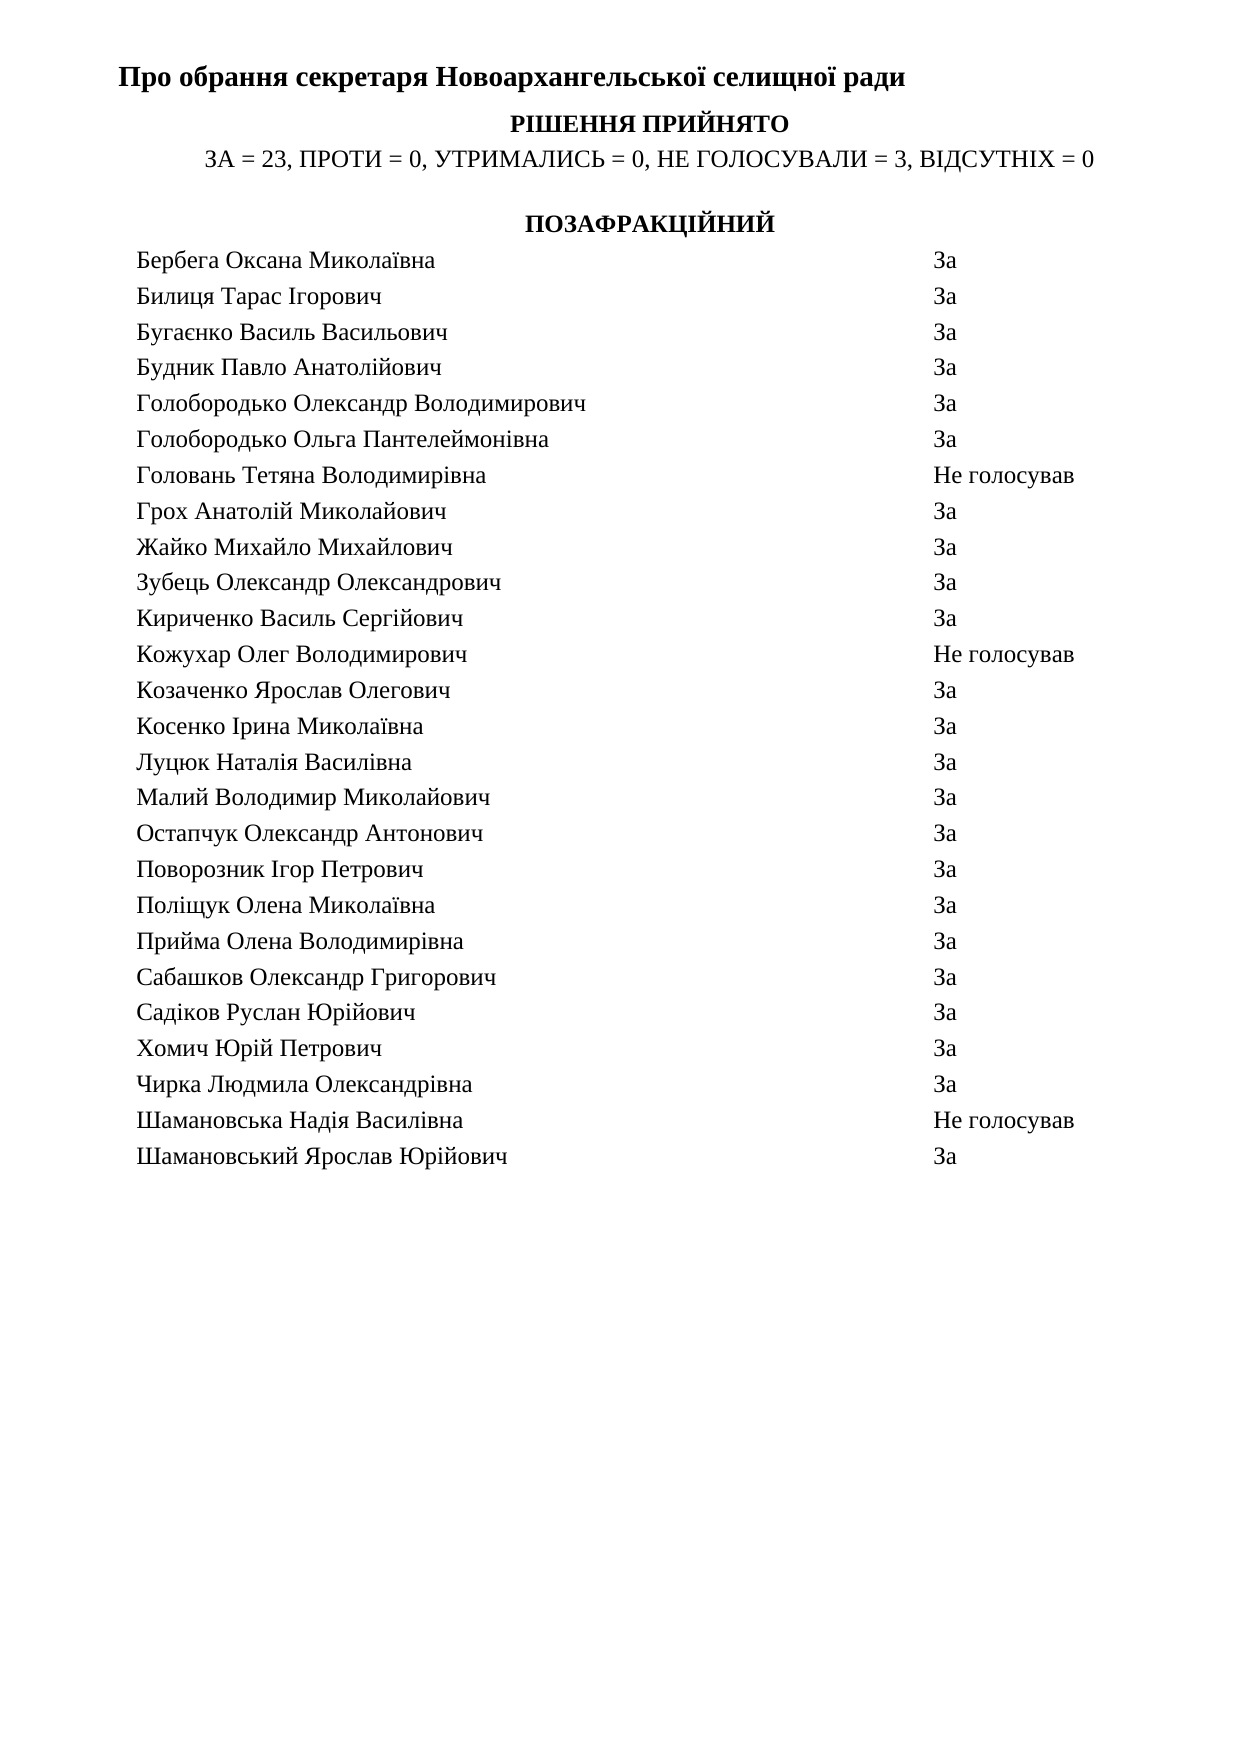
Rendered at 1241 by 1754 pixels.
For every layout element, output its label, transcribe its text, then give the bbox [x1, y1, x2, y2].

table_cell За [915, 349, 1181, 385]
table_cell Шамановський Ярослав Юрійович [118, 1137, 915, 1173]
table_cell Жайко Михайло Михайлович [118, 528, 915, 564]
table_cell За [915, 313, 1181, 349]
table_cell За [915, 492, 1181, 528]
table_cell Будник Павло Анатолійович [118, 349, 915, 385]
table_cell Головань Тетяна Володимирівна [118, 456, 915, 492]
table_cell Садіков Руслан Юрійович [118, 994, 915, 1030]
table_cell За [915, 1066, 1181, 1101]
table_cell Поворозник Ігор Петрович [118, 851, 915, 886]
table_cell Кириченко Василь Сергійович [118, 600, 915, 636]
table_cell За [915, 779, 1181, 815]
table_cell Косенко Ірина Миколаївна [118, 707, 915, 743]
table_cell За [915, 241, 1181, 277]
subtitle Про обрання секретаря Новоархангельської селищної ради [118, 59, 1181, 93]
table_cell Малий Володимир Миколайович [118, 779, 915, 815]
table_cell Бугаєнко Василь Васильович [118, 313, 915, 349]
table_cell За [915, 707, 1181, 743]
table_cell За [915, 277, 1181, 313]
table_cell За [915, 421, 1181, 456]
table_cell Грох Анатолій Миколайович [118, 492, 915, 528]
table_cell За [915, 1137, 1181, 1173]
table_cell За [915, 994, 1181, 1030]
table_cell Луцюк Наталія Василівна [118, 743, 915, 779]
table_cell Не голосував [915, 1101, 1181, 1137]
table_cell ЗА = 23, ПРОТИ = 0, УТРИМАЛИСЬ = 0, НЕ ГОЛОСУВАЛИ = 3, ВІДСУТНІХ = 0 [118, 141, 1181, 177]
table_cell За [915, 958, 1181, 994]
table_cell Сабашков Олександр Григорович [118, 958, 915, 994]
table_cell Билиця Тарас Ігорович [118, 277, 915, 313]
table_cell Голобородько Ольга Пантелеймонівна [118, 421, 915, 456]
table_cell За [915, 815, 1181, 851]
table_cell За [915, 385, 1181, 421]
table_cell Бербега Оксана Миколаївна [118, 241, 915, 277]
table_cell За [915, 851, 1181, 886]
table_cell Голобородько Олександр Володимирович [118, 385, 915, 421]
table_cell Кожухар Олег Володимирович [118, 636, 915, 671]
table_cell Зубець Олександр Олександрович [118, 564, 915, 600]
table_cell За [915, 1030, 1181, 1066]
table_cell Не голосував [915, 456, 1181, 492]
table_cell За [915, 564, 1181, 600]
table_cell позафракційний [118, 177, 1181, 241]
table_header Рішення прийнято [118, 105, 1181, 141]
table_cell За [915, 671, 1181, 707]
table_cell Хомич Юрій Петрович [118, 1030, 915, 1066]
table_cell Чирка Людмила Олександрівна [118, 1066, 915, 1101]
table_cell За [915, 922, 1181, 958]
table_cell Поліщук Олена Миколаївна [118, 886, 915, 922]
table_cell Прийма Олена Володимирівна [118, 922, 915, 958]
table_cell Остапчук Олександр Антонович [118, 815, 915, 851]
table_cell Не голосував [915, 636, 1181, 671]
table_cell За [915, 528, 1181, 564]
table_cell Козаченко Ярослав Олегович [118, 671, 915, 707]
table_cell За [915, 886, 1181, 922]
table_cell За [915, 743, 1181, 779]
table_cell Шамановська Надія Василівна [118, 1101, 915, 1137]
table_cell За [915, 600, 1181, 636]
